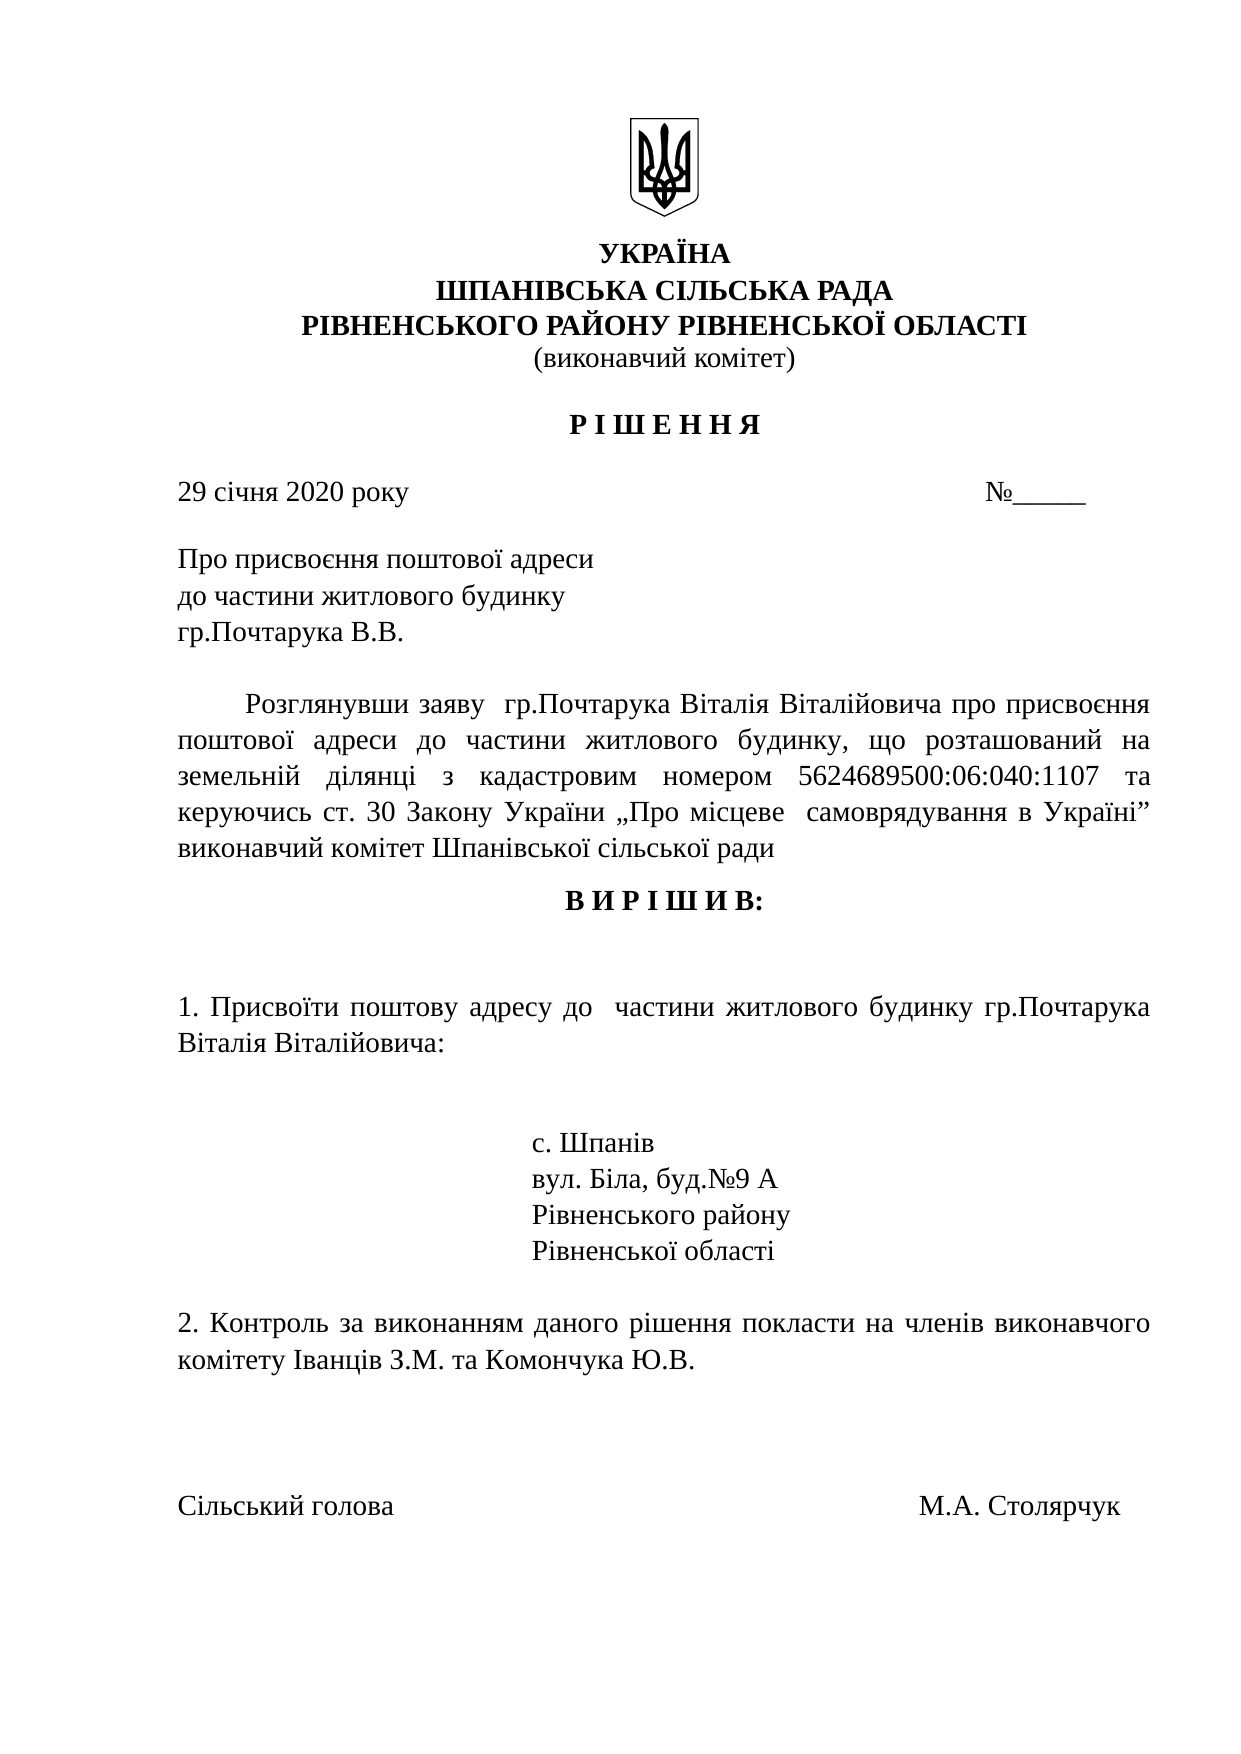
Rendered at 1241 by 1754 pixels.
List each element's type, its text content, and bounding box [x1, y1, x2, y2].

text Р І Ш Е Н Н Я [177, 407, 1152, 441]
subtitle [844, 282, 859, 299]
text Україна [177, 236, 1152, 269]
text до частини житлового будинку [177, 578, 1152, 611]
text (виконавчий комітет) [177, 340, 1152, 374]
text 2. Контроль за виконанням даного рішення покласти на членів виконавчого комітету Іванців З.М. та Комончука Ю.В. [177, 1306, 1152, 1375]
text 1. Присвоїти поштову адресу до частини житлового будинку гр.Почтарука Віталія Віталійовича: [177, 989, 1152, 1059]
text Розглянувши заяву гр.Почтарука Віталія Віталійовича про присвоєння поштової адреси до частини житлового будинку, що розташований на земельній ділянці з кадастровим номером 5624689500:06:040:1107 та керуючись ст. 30 Закону України „Про місцеве самоврядування в Україні” виконавчий комітет Шпанівської сільської ради [177, 686, 1152, 864]
text РІВНЕНСЬКОГО РАЙОНУ РІВНЕНСЬКОЇ ОБЛАСТІ [177, 317, 1152, 340]
text гр.Почтарука В.В. [177, 614, 1152, 647]
text Рівненського району [177, 1197, 1152, 1231]
subtitle ШПАНІВСЬКА сільська рада [177, 282, 853, 305]
text Сільський голова М.А. Столярчук [177, 1488, 1152, 1522]
text вул. Біла, буд.№9 А [177, 1161, 1152, 1194]
text Про присвоєння поштової адреси [177, 541, 1152, 575]
subtitle ШПАНІВСЬКА сільська рада [871, 282, 1152, 305]
text с. Шпанів [177, 1125, 1152, 1158]
text В И Р І Ш И В: [177, 883, 1152, 917]
text Рівненської області [177, 1233, 1152, 1267]
text 29 січня 2020 року №_____ [177, 474, 1152, 508]
